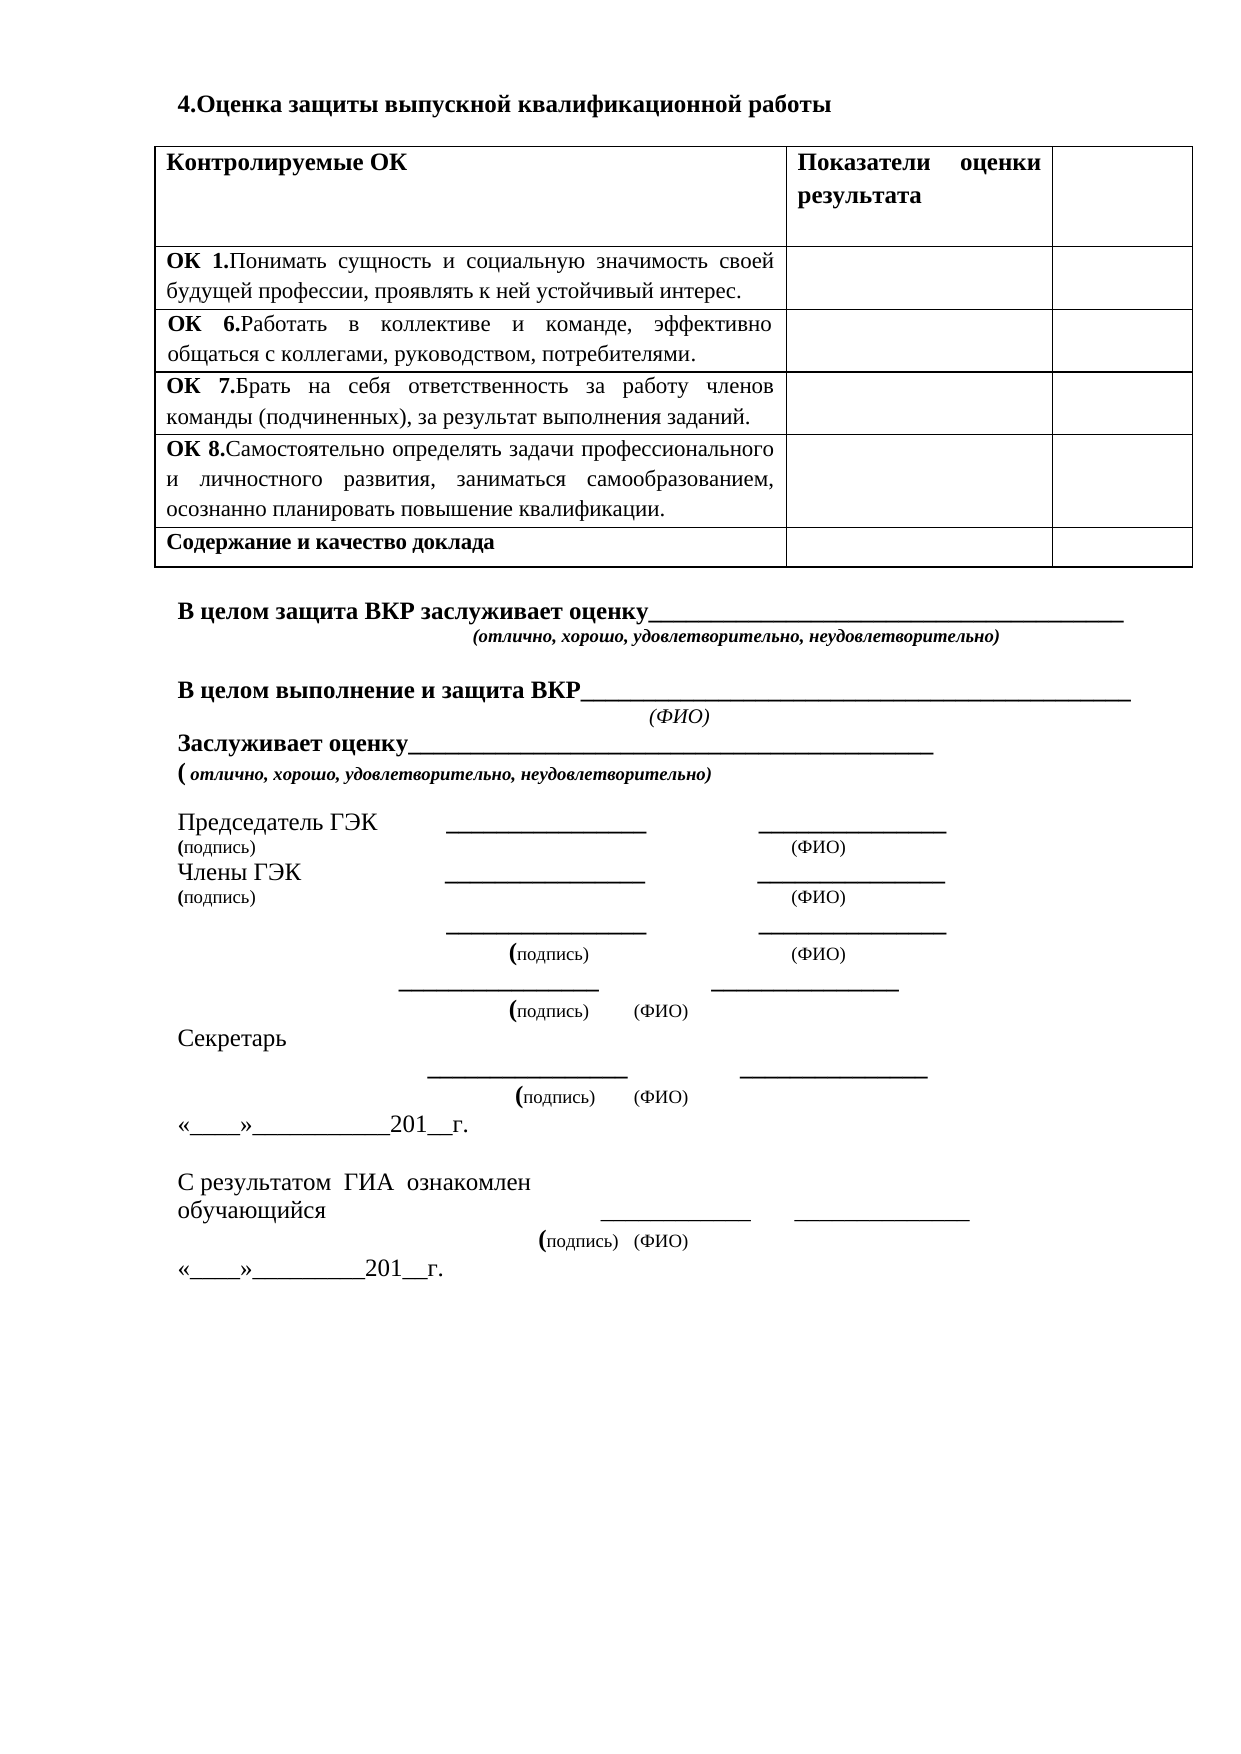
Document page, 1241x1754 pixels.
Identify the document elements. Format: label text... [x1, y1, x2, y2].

table_cell [787, 528, 1052, 566]
text 4.Оценка защиты выпускной квалификационной работы [177, 89, 1181, 117]
text «____»_________201__г. [177, 1253, 1181, 1282]
text «____»___________201__г. [177, 1109, 1181, 1138]
text ________________ _______________ [177, 965, 1181, 994]
text (подпись) (ФИО) [177, 1080, 1181, 1109]
text (ФИО) [177, 704, 1181, 728]
text Заслуживает оценку__________________________________________ [177, 728, 1181, 757]
text обучающийся ____________ ______________ [177, 1195, 1181, 1224]
text ________________ _______________ [177, 1052, 1181, 1080]
text ( отлично, хорошо, удовлетворительно, неудовлетворительно) [177, 757, 1181, 786]
table_header [1053, 147, 1192, 246]
table_cell [1053, 373, 1192, 434]
text (подпись) (ФИО) [177, 836, 1181, 857]
table_cell [787, 373, 1052, 434]
table_cell [787, 310, 1052, 371]
text Секретарь [177, 1023, 1181, 1052]
table_cell [1053, 247, 1192, 309]
table_cell ОК 7.Брать на себя ответственность за работу членов команды (подчиненных), за результат выполнения заданий. [156, 373, 786, 434]
text Председатель ГЭК ________________ _______________ [177, 807, 1181, 836]
table_cell ОК 8.Самостоятельно определять задачи профессионального и личностного развития, заниматься самообразованием, осознанно планировать повышение квалификации. [156, 435, 786, 527]
text (подпись) (ФИО) [177, 937, 1181, 965]
text (подпись) (ФИО) [177, 994, 1181, 1023]
text (подпись) (ФИО) [177, 886, 1181, 908]
table_header Показатели оценки результата [787, 147, 1052, 246]
table_header Контролируемые ОК [156, 147, 786, 246]
table_cell ОК 1.Понимать сущность и социальную значимость своей будущей профессии, проявлять к ней устойчивый интерес. [156, 247, 786, 309]
table_cell [787, 247, 1052, 309]
text С результатом ГИА ознакомлен [177, 1167, 1181, 1195]
table_cell [787, 435, 1052, 527]
text В целом защита ВКР заслуживает оценку______________________________________ [177, 596, 1181, 625]
text (подпись) (ФИО) [177, 1224, 1181, 1253]
table_cell [1053, 528, 1192, 566]
table_cell Содержание и качество доклада [156, 528, 786, 566]
text В целом выполнение и защита ВКР____________________________________________ [177, 675, 1181, 704]
table_cell [1053, 435, 1192, 527]
table_cell [1053, 310, 1192, 371]
table_cell ОК 6.Работать в коллективе и команде, эффективно общаться с коллегами, руководством, потребителями. [156, 310, 786, 371]
text ________________ _______________ [177, 908, 1181, 937]
text Члены ГЭК ________________ _______________ [177, 857, 1181, 886]
text (отлично, хорошо, удовлетворительно, неудовлетворительно) [177, 625, 1181, 647]
